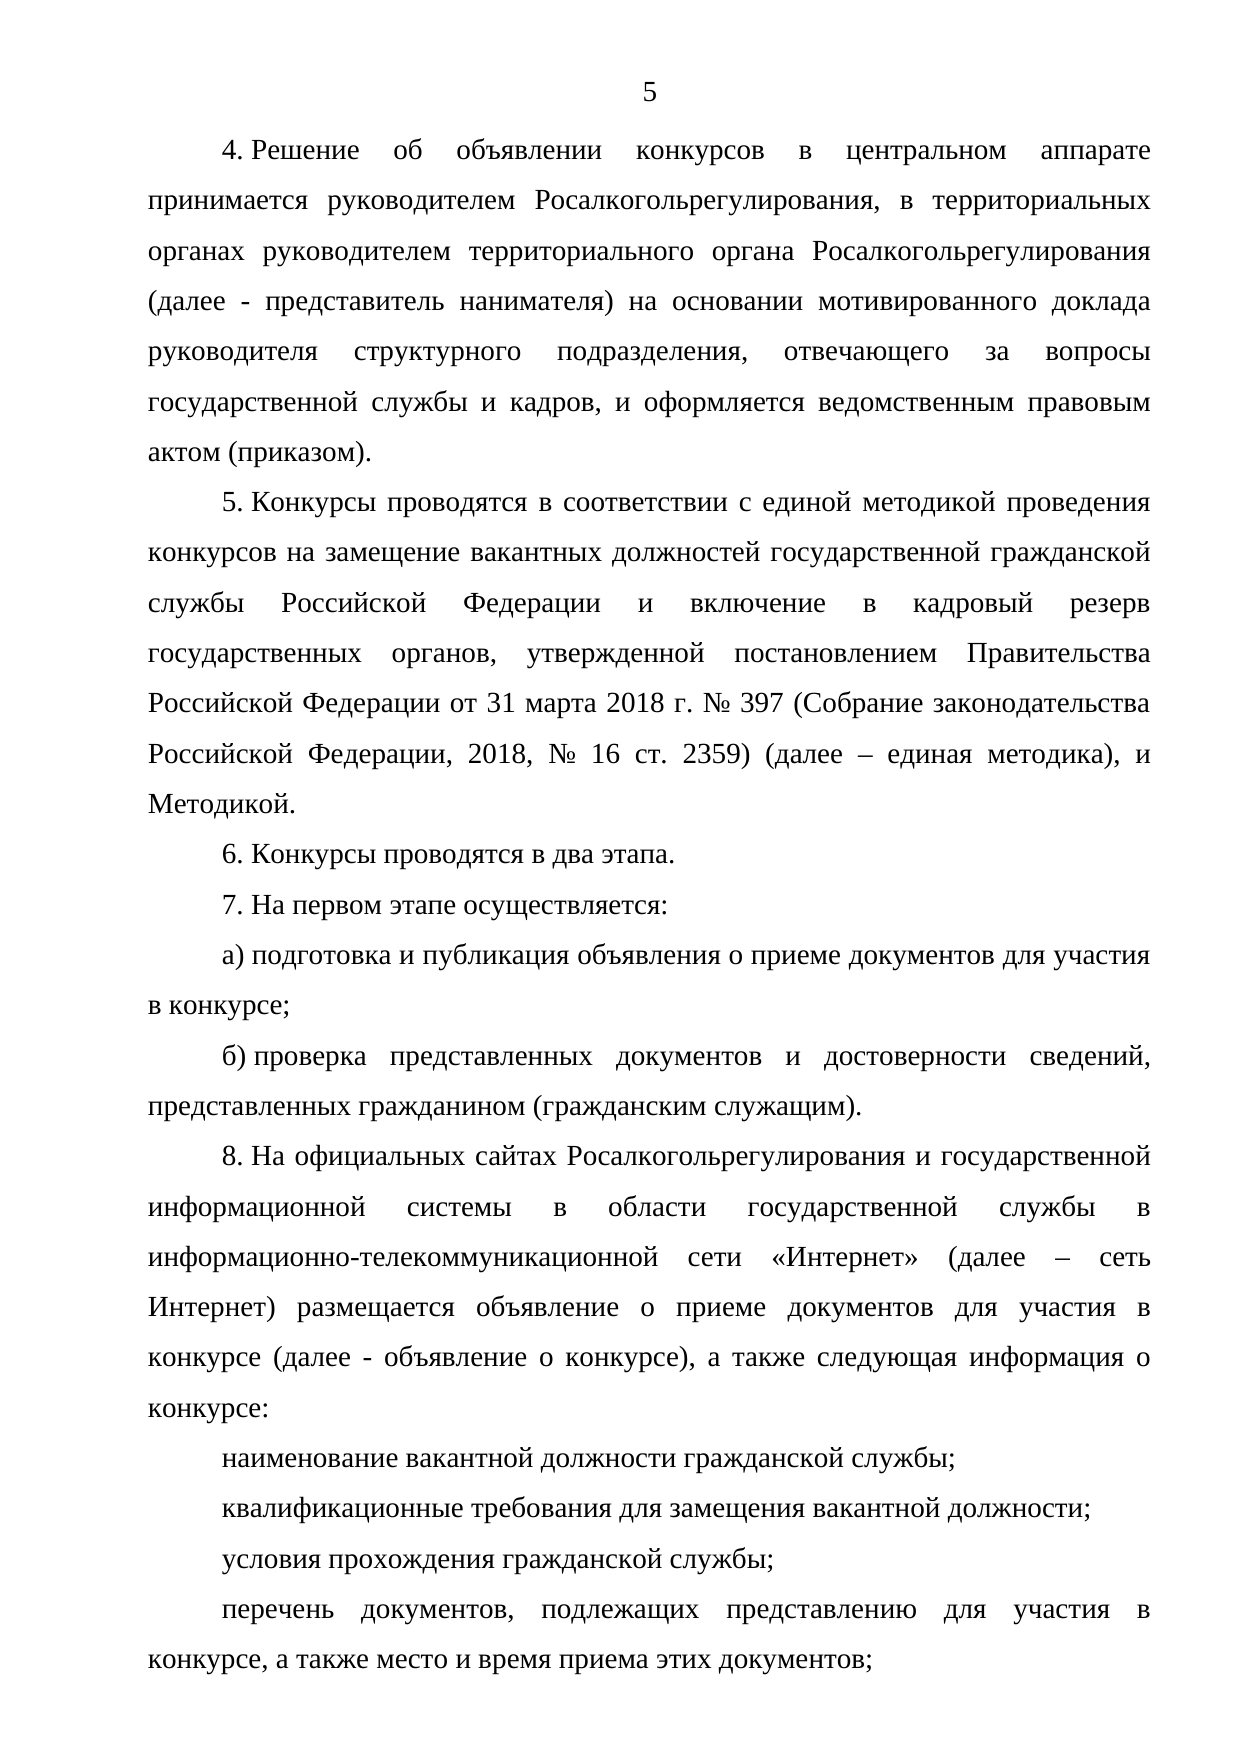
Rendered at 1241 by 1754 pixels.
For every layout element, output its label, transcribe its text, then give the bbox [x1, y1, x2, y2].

text наименование вакантной должности гражданской службы; [148, 1440, 1152, 1474]
text 7. На первом этапе осуществляется: [148, 887, 1152, 920]
text 5. Конкурсы проводятся в соответствии с единой методикой проведения конкурсов на замещение вакантных должностей государственной гражданской службы Российской Федерации и включение в кадровый резерв государственных органов, утвержденной постановлением Правительства Российской Федерации от 31 марта 2018 г. № 397 (Собрание законодательства Российской Федерации, 2018, № 16 ст. 2359) (далее – единая методика), и Методикой. [148, 484, 1152, 820]
text перечень документов, подлежащих представлению для участия в конкурсе, а также место и время приема этих документов; [148, 1591, 1152, 1675]
text 4. Решение об объявлении конкурсов в центральном аппарате принимается руководителем Росалкогольрегулирования, в территориальных органах руководителем территориального органа Росалкогольрегулирования (далее - представитель нанимателя) на основании мотивированного доклада руководителя структурного подразделения, отвечающего за вопросы государственной службы и кадров, и оформляется ведомственным правовым актом (приказом). [148, 132, 1152, 467]
text условия прохождения гражданской службы; [148, 1541, 1152, 1574]
text 8. На официальных сайтах Росалкогольрегулирования и государственной информационной системы в области государственной службы в информационно-телекоммуникационной сети «Интернет» (далее – сеть Интернет) размещается объявление о приеме документов для участия в конкурсе (далее - объявление о конкурсе), а также следующая информация о конкурсе: [148, 1138, 1152, 1423]
text а) подготовка и публикация объявления о приеме документов для участия в конкурсе; [148, 937, 1152, 1021]
text 6. Конкурсы проводятся в два этапа. [148, 836, 1152, 870]
text б) проверка представленных документов и достоверности сведений, представленных гражданином (гражданским служащим). [148, 1038, 1152, 1122]
text квалификационные требования для замещения вакантной должности; [148, 1491, 1152, 1524]
